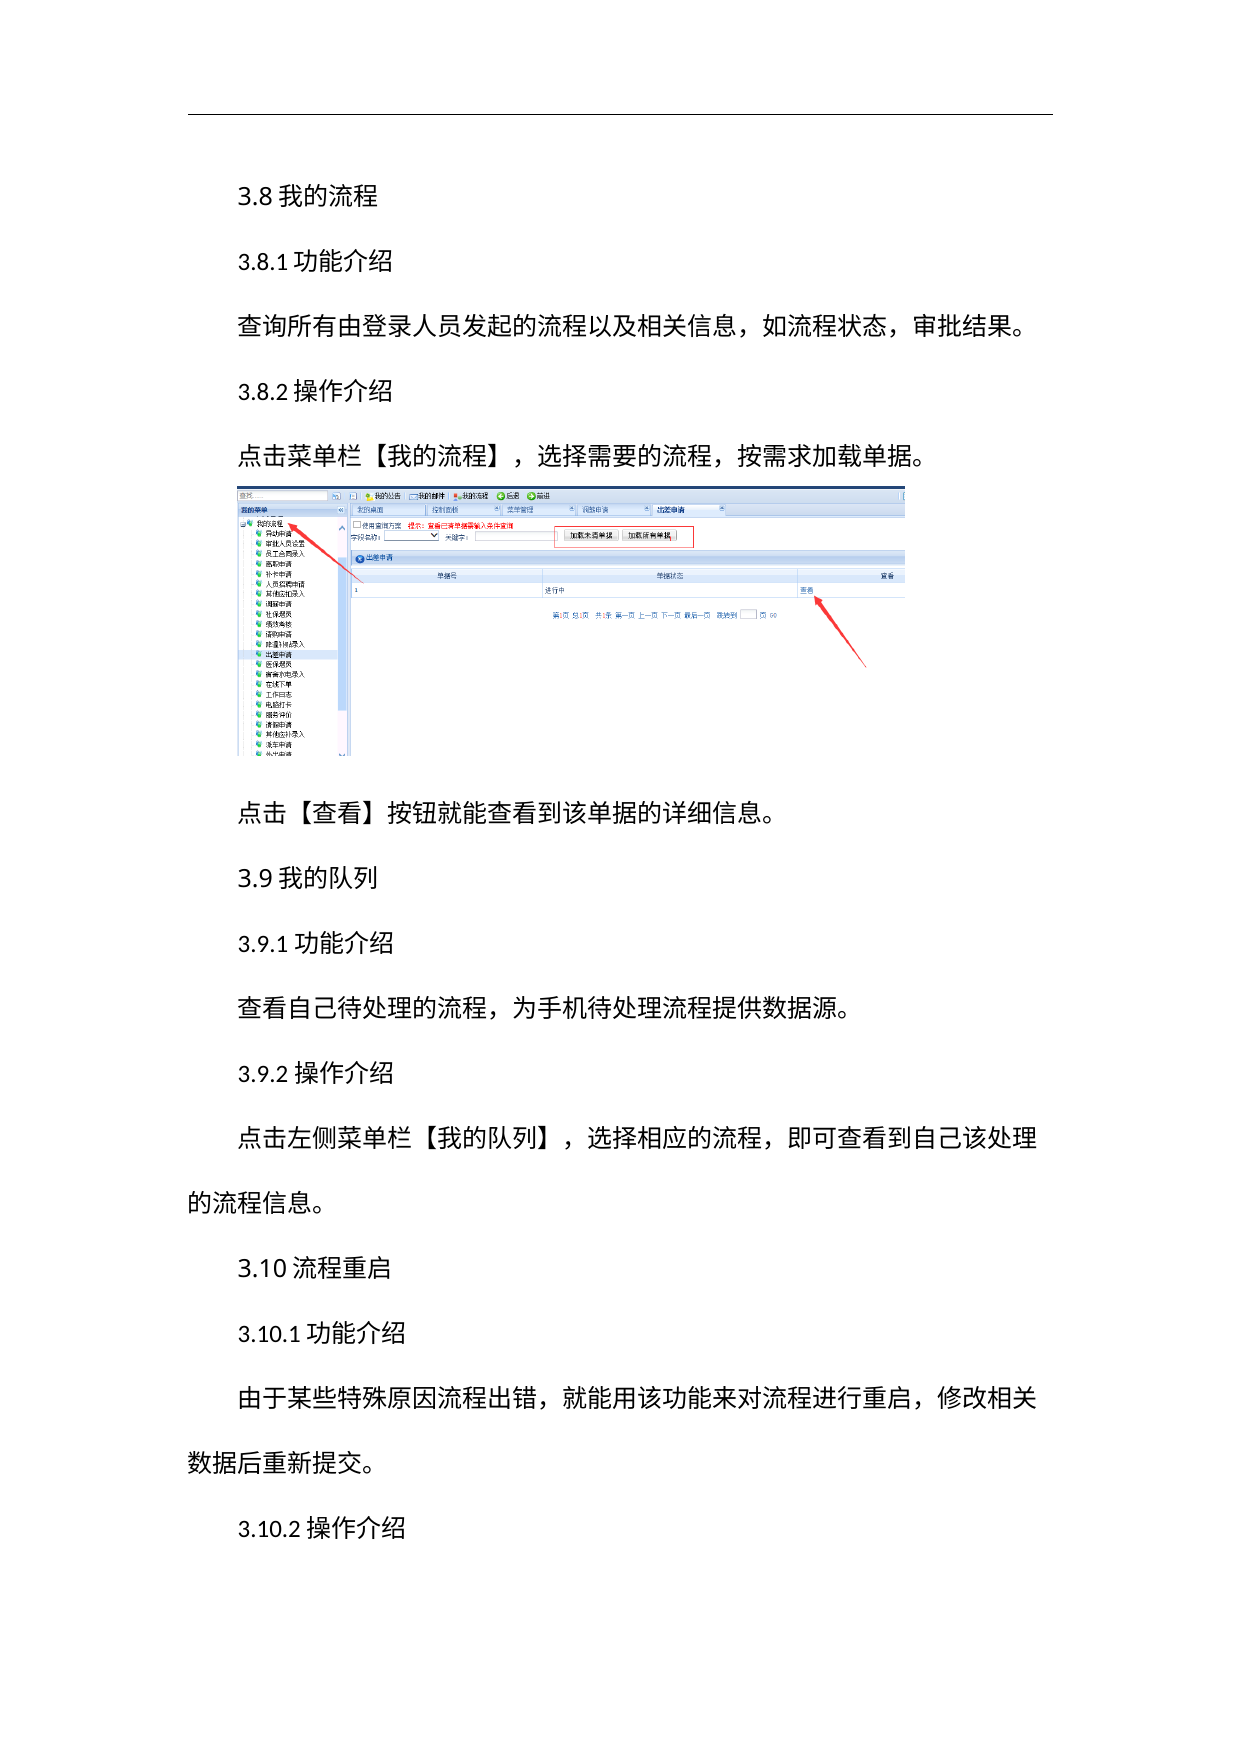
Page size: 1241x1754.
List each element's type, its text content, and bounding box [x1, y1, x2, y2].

text 3.9.2 操作介绍 [187, 1039, 1053, 1104]
subtitle 3.10流程重启 [187, 1234, 1053, 1299]
text 查询所有由登录人员发起的流程以及相关信息，如流程状态，审批结果。 [237, 292, 1053, 357]
picture [237, 486, 905, 756]
text 功能介绍 [237, 227, 1053, 292]
text 功能介绍 [237, 1299, 1053, 1364]
text 操作介绍 [237, 357, 1053, 422]
text 由于某些特殊原因流程出错，就能用该功能来对流程进行重启，修改相关数据后重新提交。 [187, 1364, 1053, 1494]
text 点击左侧菜单栏【我的队列】，选择相应的流程，即可查看到自己该处理的流程信息。 [187, 1104, 1053, 1234]
text 3.9.1 功能介绍 [187, 909, 1053, 974]
text 查看自己待处理的流程，为手机待处理流程提供数据源。 [187, 974, 1053, 1039]
subtitle 3.9我的队列 [187, 844, 1053, 909]
text 操作介绍 [237, 1494, 1053, 1559]
subtitle 3.8我的流程 [187, 162, 1053, 227]
text 点击菜单栏【我的流程】，选择需要的流程，按需求加载单据。 [237, 422, 1053, 487]
text 点击【查看】按钮就能查看到该单据的详细信息。 [237, 779, 1053, 844]
